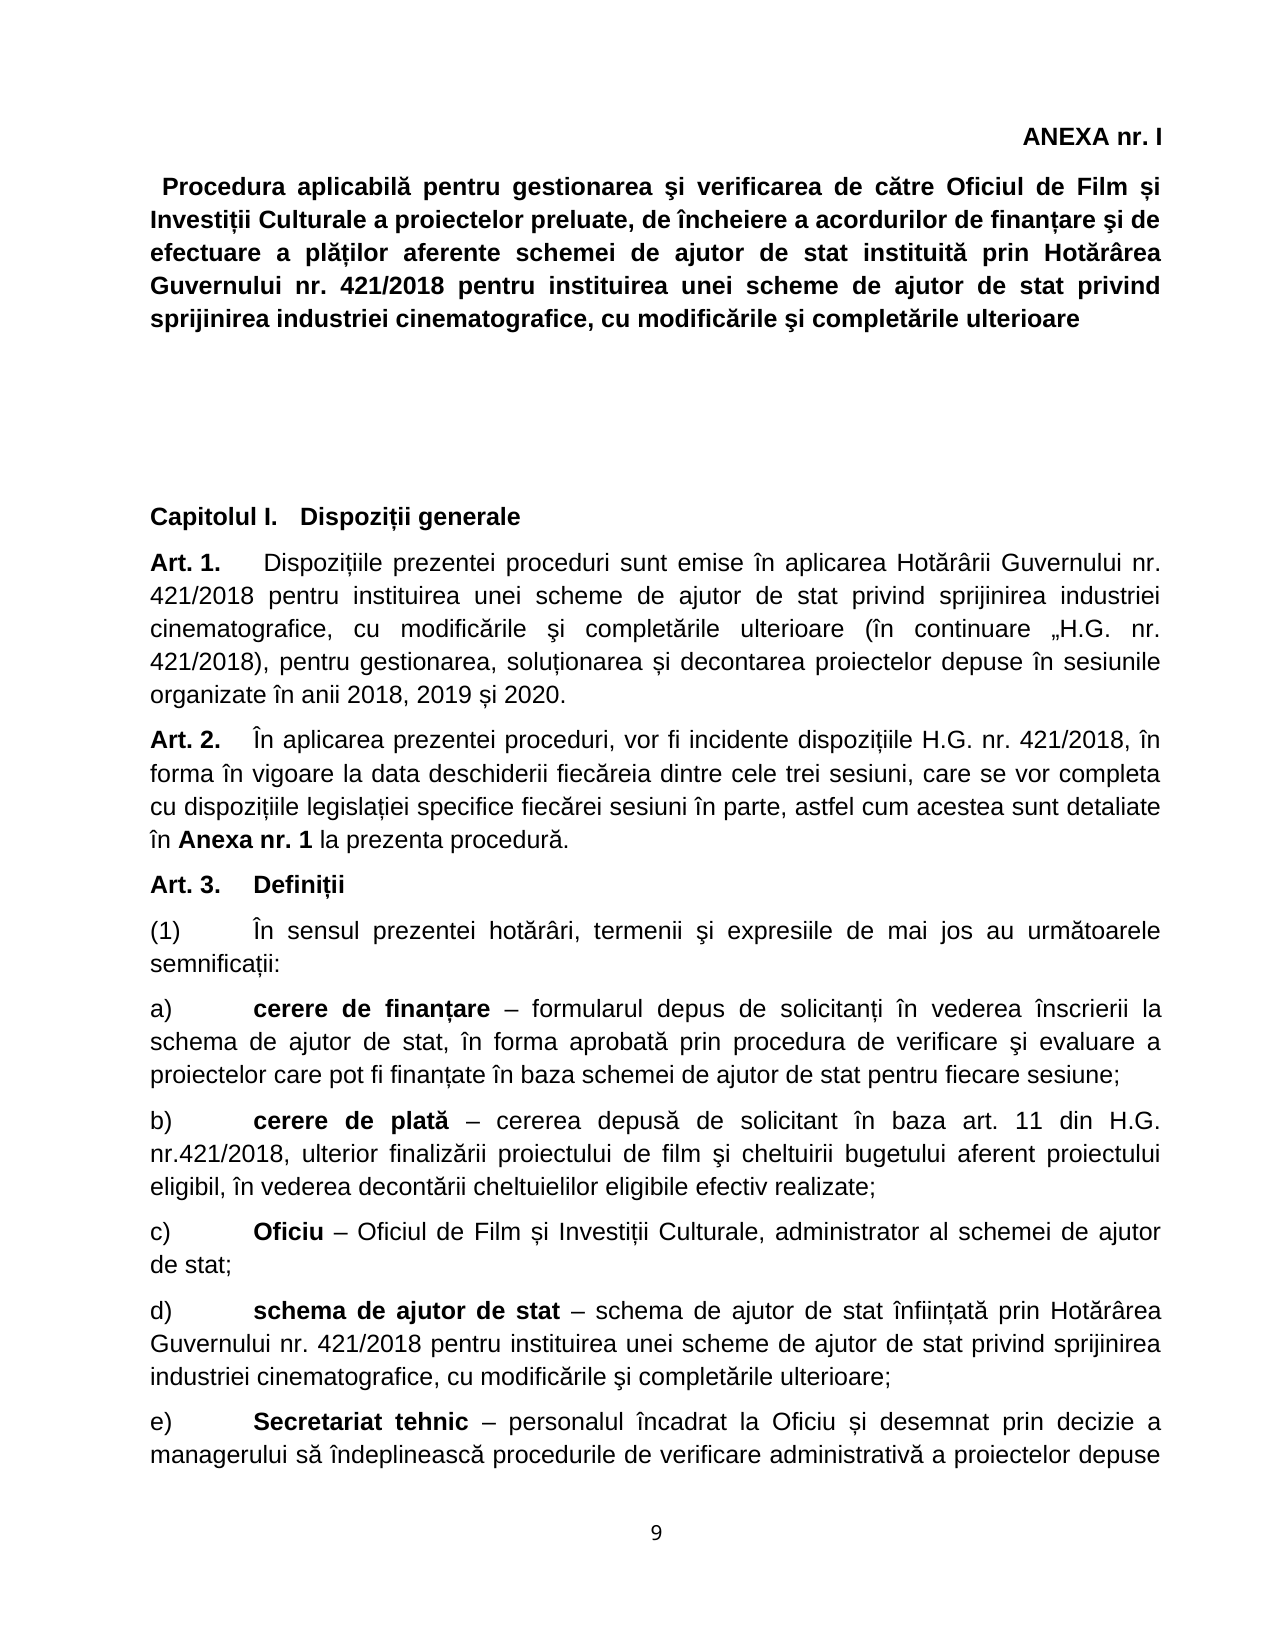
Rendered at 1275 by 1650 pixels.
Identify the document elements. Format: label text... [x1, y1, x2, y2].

list cerere de plată – cererea depusă de solicitant în baza art. 11 din H.G. nr.421/2018, ulterior finalizării proiectului de film şi cheltuirii bugetului aferent proiectului eligibil, în vederea decontării cheltuielilor eligibile efectiv realizate; [150, 1106, 1162, 1201]
list Definiții [150, 870, 1162, 899]
list cerere de finanțare – formularul depus de solicitanți în vederea înscrierii la schema de ajutor de stat, în forma aprobată prin procedura de verificare şi evaluare a proiectelor care pot fi finanțate în baza schemei de ajutor de stat pentru fiecare sesiune; [150, 994, 1162, 1089]
list Oficiu – Oficiul de Film și Investiții Culturale, administrator al schemei de ajutor de stat; [150, 1217, 1162, 1279]
text Procedura aplicabilă pentru gestionarea şi verificarea de către Oficiul de Film și Investiții Culturale a proiectelor preluate, de încheiere a acordurilor de finanțare şi de efectuare a plăților aferente schemei de ajutor de stat instituită prin Hotărârea Guvernului nr. 421/2018 pentru instituirea unei scheme de ajutor de stat privind sprijinirea industriei cinematografice, cu modificările şi completările ulterioare [150, 172, 1162, 332]
list Dispoziții generale [150, 502, 1162, 531]
list În sensul prezentei hotărâri, termenii şi expresiile de mai jos au următoarele semnificații: [150, 916, 1162, 977]
list schema de ajutor de stat – schema de ajutor de stat înființată prin Hotărârea Guvernului nr. 421/2018 pentru instituirea unei scheme de ajutor de stat privind sprijinirea industriei cinematografice, cu modificările şi completările ulterioare; [150, 1296, 1162, 1391]
list Dispozițiile prezentei proceduri sunt emise în aplicarea Hotărârii Guvernului nr. 421/2018 pentru instituirea unei scheme de ajutor de stat privind sprijinirea industriei cinematografice, cu modificările şi completările ulterioare (în continuare „H.G. nr. 421/2018), pentru gestionarea, soluționarea și decontarea proiectelor depuse în sesiunile organizate în anii 2018, 2019 și 2020. [150, 548, 1162, 709]
list În aplicarea prezentei proceduri, vor fi incidente dispozițiile H.G. nr. 421/2018, în forma în vigoare la data deschiderii fiecăreia dintre cele trei sesiuni, care se vor completa cu dispozițiile legislației specifice fiecărei sesiuni în parte, astfel cum acestea sunt detaliate în Anexa nr. 1 la prezenta procedură. [150, 726, 1162, 853]
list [150, 1407, 1162, 1469]
text ANEXA nr. I [150, 122, 1162, 151]
